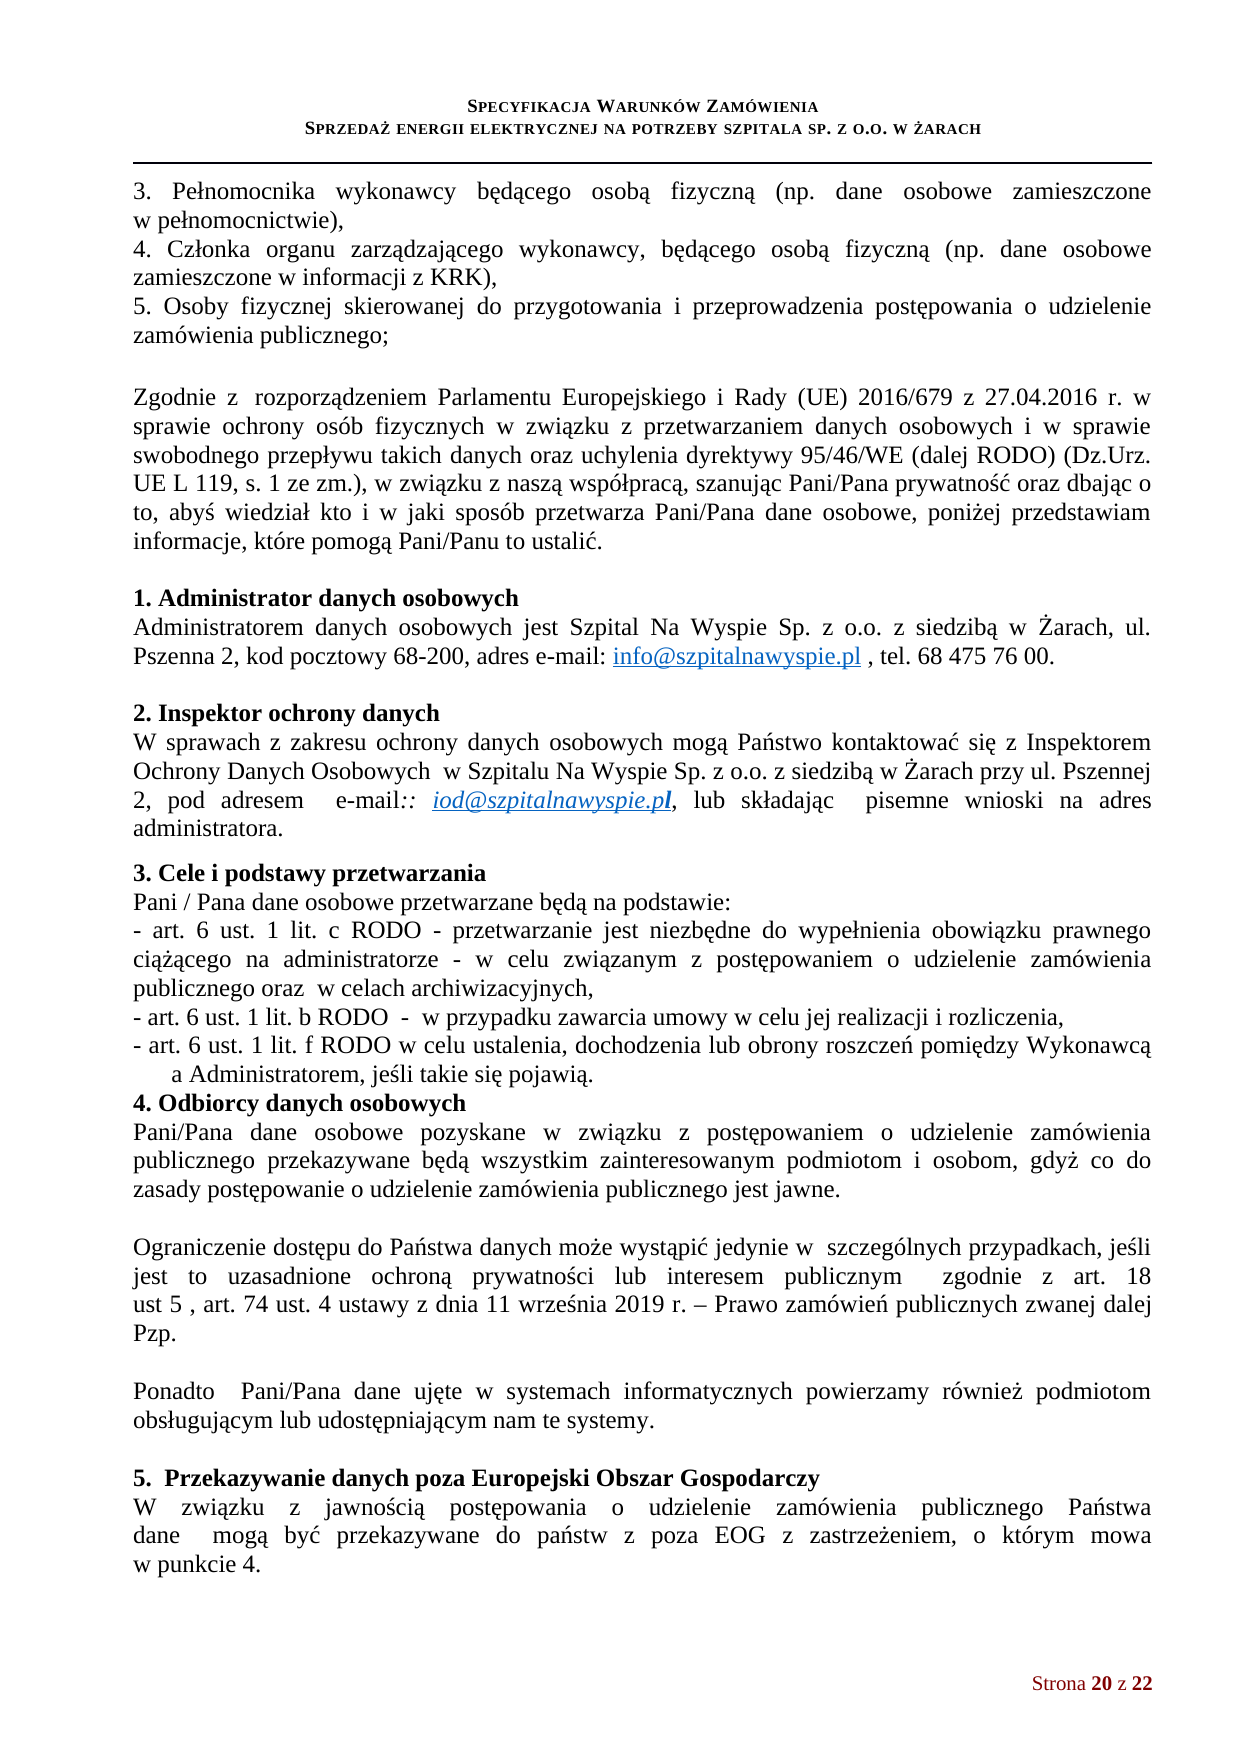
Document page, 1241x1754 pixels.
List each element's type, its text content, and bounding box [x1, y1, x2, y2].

text 3. Cele i podstawy przetwarzania [133, 858, 1152, 887]
text Pani / Pana dane osobowe przetwarzane będą na podstawie: [133, 887, 1152, 915]
text Zgodnie z rozporządzeniem Parlamentu Europejskiego i Rady (UE) 2016/679 z 27.04.2016 r. w sprawie ochrony osób fizycznych w związku z przetwarzaniem danych osobowych i w sprawie swobodnego przepływu takich danych oraz uchylenia dyrektywy 95/46/WE (dalej RODO) (Dz.Urz. UE L 119, s. 1 ze zm.), w związku z naszą współpracą, szanując Pani/Pana prywatność oraz dbając o to, abyś wiedział kto i w jaki sposób przetwarza Pani/Pana dane osobowe, poniżej przedstawiam informacje, które pomogą Pani/Panu to ustalić. [133, 382, 1152, 555]
list 5. Osoby fizycznej skierowanej do przygotowania i przeprowadzenia postępowania o udzielenie zamówienia publicznego; [133, 291, 1152, 349]
text Ograniczenie dostępu do Państwa danych może wystąpić jedynie w szczególnych przypadkach, jeśli jest to uzasadnione ochroną prywatności lub interesem publicznym zgodnie z art. 18 ust 5 , art. 74 ust. 4 ustawy z dnia 11 września 2019 r. – Prawo zamówień publicznych zwanej dalej Pzp. [133, 1232, 1152, 1347]
text W sprawach z zakresu ochrony danych osobowych mogą Państwo kontaktować się z Inspektorem Ochrony Danych Osobowych w Szpitalu Na Wyspie Sp. z o.o. z siedzibą w Żarach przy ul. Pszennej 2, pod adresem e-mail:: iod@szpitalnawyspie.pl, lub składając pisemne wnioski na adres administratora. [133, 727, 1152, 842]
text - art. 6 ust. 1 lit. c RODO - przetwarzanie jest niezbędne do wypełnienia obowiązku prawnego ciążącego na administratorze - w celu związanym z postępowaniem o udzielenie zamówienia publicznego oraz w celach archiwizacyjnych, [133, 915, 1152, 1002]
text Pani/Pana dane osobowe pozyskane w związku z postępowaniem o udzielenie zamówienia publicznego przekazywane będą wszystkim zainteresowanym podmiotom i osobom, gdyż co do zasady postępowanie o udzielenie zamówienia publicznego jest jawne. [133, 1117, 1152, 1203]
text - art. 6 ust. 1 lit. f RODO w celu ustalenia, dochodzenia lub obrony roszczeń pomiędzy Wykonawcą a Administratorem, jeśli takie się pojawią. [133, 1030, 1152, 1088]
text Ponadto Pani/Pana dane ujęte w systemach informatycznych powierzamy również podmiotom obsługującym lub udostępniającym nam te systemy. [133, 1376, 1152, 1434]
text 1. Administrator danych osobowych [133, 583, 1152, 612]
text 4. Odbiorcy danych osobowych [133, 1088, 1152, 1117]
text 2. Inspektor ochrony danych [133, 698, 1152, 727]
text Administratorem danych osobowych jest Szpital Na Wyspie Sp. z o.o. z siedzibą w Żarach, ul. Pszenna 2, kod pocztowy 68-200, adres e-mail: info@szpitalnawyspie.pl , tel. 68 475 76 00. [133, 612, 1152, 670]
list 4. Członka organu zarządzającego wykonawcy, będącego osobą fizyczną (np. dane osobowe zamieszczone w informacji z KRK), [133, 234, 1152, 291]
list 3. Pełnomocnika wykonawcy będącego osobą fizyczną (np. dane osobowe zamieszczone w pełnomocnictwie), [133, 176, 1152, 234]
text W związku z jawnością postępowania o udzielenie zamówienia publicznego Państwa dane mogą być przekazywane do państw z poza EOG z zastrzeżeniem, o którym mowa w punkcie 4. [133, 1492, 1152, 1578]
text - art. 6 ust. 1 lit. b RODO - w przypadku zawarcia umowy w celu jej realizacji i rozliczenia, [133, 1002, 1152, 1030]
text 5. Przekazywanie danych poza Europejski Obszar Gospodarczy [133, 1463, 1152, 1492]
